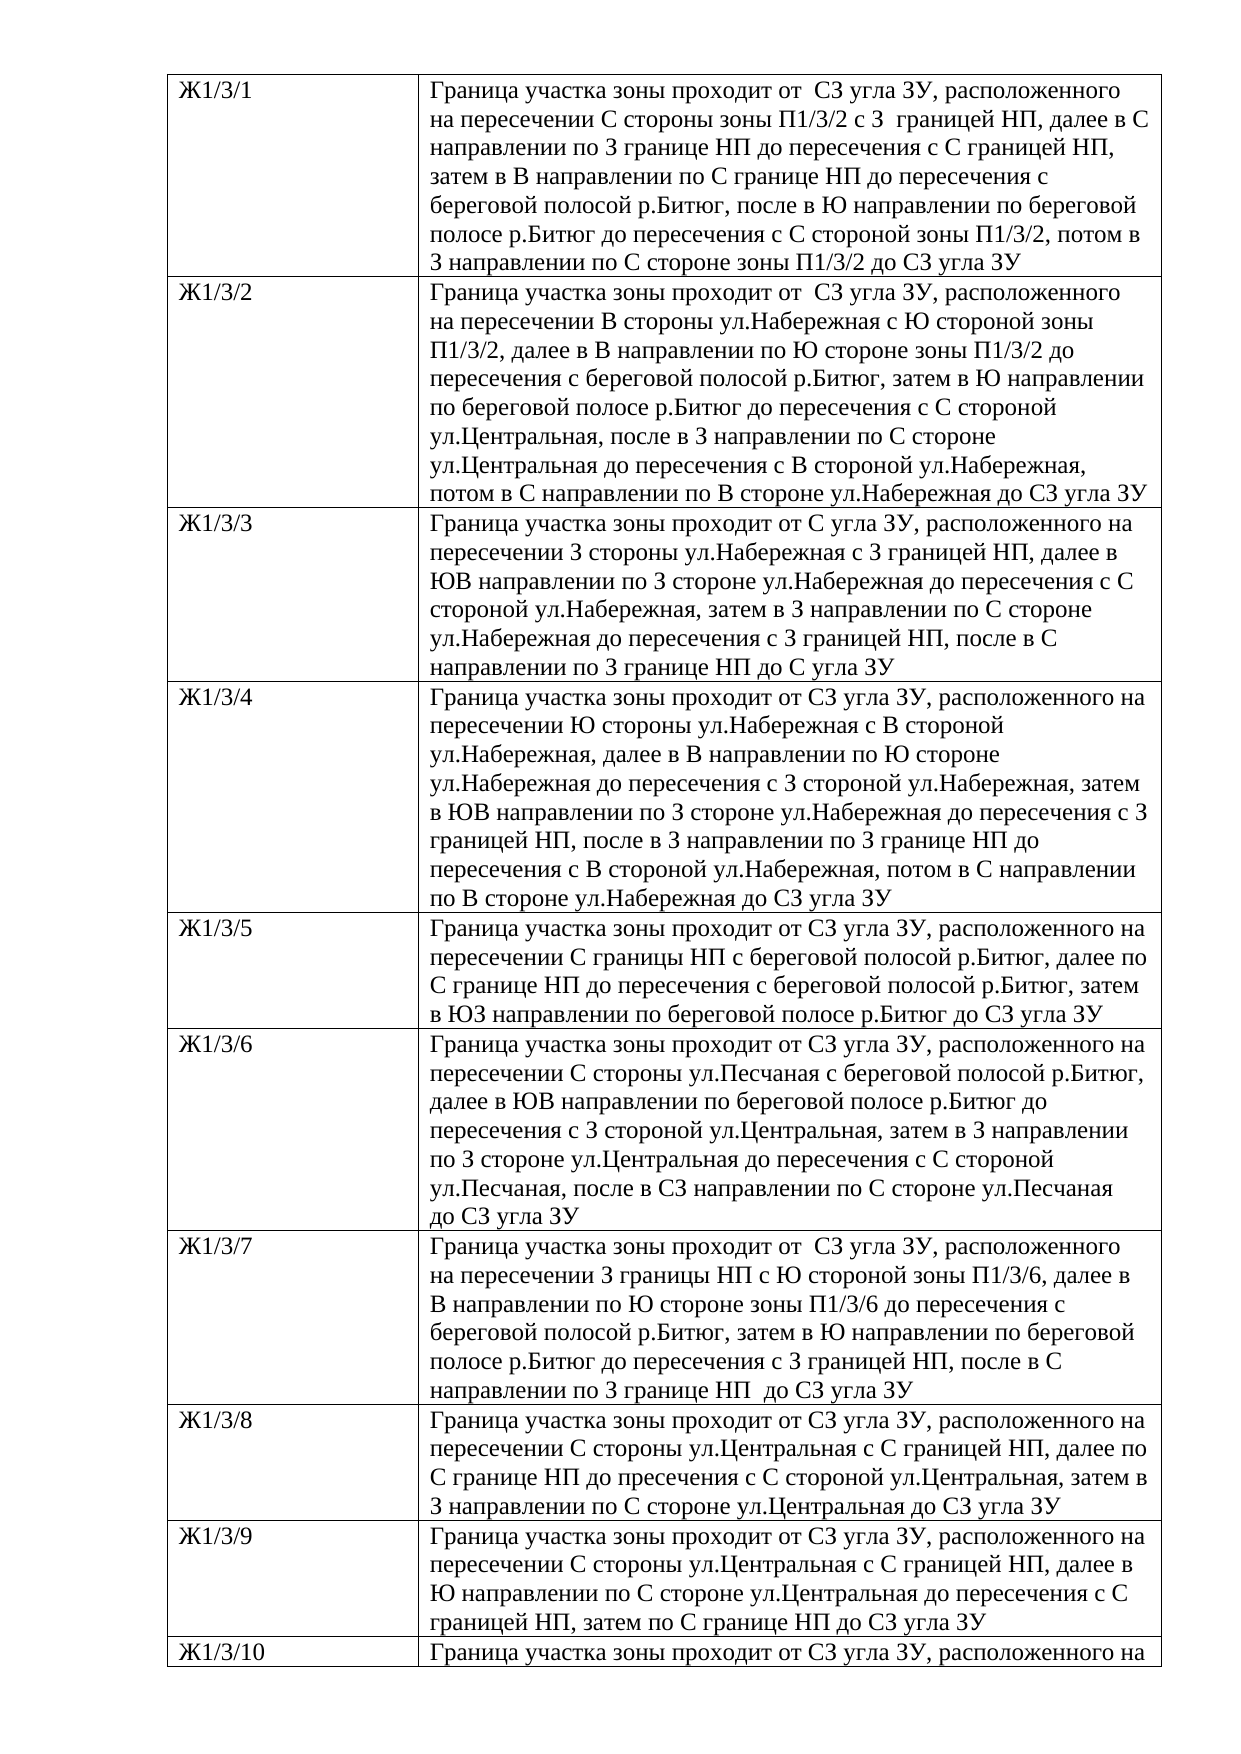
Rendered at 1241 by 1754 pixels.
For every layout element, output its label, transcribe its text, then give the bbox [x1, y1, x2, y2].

table_cell Ж1/3/6 [168, 1029, 418, 1230]
table_cell Ж1/3/10 [168, 1637, 418, 1666]
table_cell Ж1/3/4 [168, 682, 418, 912]
table_cell Ж1/3/9 [168, 1521, 418, 1636]
table_cell Ж1/3/8 [168, 1405, 418, 1520]
table_cell Граница участка зоны проходит от СЗ угла ЗУ, расположенного на пересечении Ю стороны ул.Набережная с В стороной ул.Набережная, далее в В направлении по Ю стороне ул.Набережная до пересечения с З стороной ул.Набережная, затем в ЮВ направлении по З стороне ул.Набережная до пересечения с З границей НП, после в З направлении по З границе НП до пересечения с В стороной ул.Набережная, потом в С направлении по В стороне ул.Набережная до СЗ угла ЗУ [419, 682, 1161, 912]
table_cell Ж1/3/1 [168, 75, 418, 276]
table_cell Граница участка зоны проходит от СЗ угла ЗУ, расположенного на пересечении С стороны ул.Центральная с С границей НП, далее в Ю направлении по С стороне ул.Центральная до пересечения с С границей НП, затем по С границе НП до СЗ угла ЗУ [419, 1521, 1161, 1636]
table_cell Граница участка зоны проходит от СЗ угла ЗУ, расположенного на пересечении В стороны ул.Набережная с Ю стороной зоны П1/3/2, далее в В направлении по Ю стороне зоны П1/3/2 до пересечения с береговой полосой р.Битюг, затем в Ю направлении по береговой полосе р.Битюг до пересечения с С стороной ул.Центральная, после в З направлении по С стороне ул.Центральная до пересечения с В стороной ул.Набережная, потом в С направлении по В стороне ул.Набережная до СЗ угла ЗУ [419, 277, 1161, 507]
table_cell Граница участка зоны проходит от С угла ЗУ, расположенного на пересечении З стороны ул.Набережная с З границей НП, далее в ЮВ направлении по З стороне ул.Набережная до пересечения с С стороной ул.Набережная, затем в З направлении по С стороне ул.Набережная до пересечения с З границей НП, после в С направлении по З границе НП до С угла ЗУ [419, 508, 1161, 681]
table_cell Ж1/3/3 [168, 508, 418, 681]
table_cell Граница участка зоны проходит от СЗ угла ЗУ, расположенного на пересечении С стороны ул.Центральная с С границей НП, далее по С границе НП до пресечения с С стороной ул.Центральная, затем в З направлении по С стороне ул.Центральная до СЗ угла ЗУ [419, 1405, 1161, 1520]
table_cell Ж1/3/2 [168, 277, 418, 507]
table_cell Граница участка зоны проходит от СЗ угла ЗУ, расположенного на пересечении С границы НП с береговой полосой р.Битюг, далее по С границе НП до пересечения с береговой полосой р.Битюг, затем в ЮЗ направлении по береговой полосе р.Битюг до СЗ угла ЗУ [419, 913, 1161, 1028]
table_cell Ж1/3/7 [168, 1231, 418, 1404]
table_cell Граница участка зоны проходит от СЗ угла ЗУ, расположенного на пересечении З границы НП с Ю стороной зоны П1/3/6, далее в В направлении по Ю стороне зоны П1/3/6 до пересечения с береговой полосой р.Битюг, затем в Ю направлении по береговой полосе р.Битюг до пересечения с З границей НП, после в С направлении по З границе НП до СЗ угла ЗУ [419, 1231, 1161, 1404]
table_cell Ж1/3/5 [168, 913, 418, 1028]
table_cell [419, 1637, 1161, 1666]
table_cell Граница участка зоны проходит от СЗ угла ЗУ, расположенного на пересечении С стороны зоны П1/3/2 с З границей НП, далее в С направлении по З границе НП до пересечения с С границей НП, затем в В направлении по С границе НП до пересечения с береговой полосой р.Битюг, после в Ю направлении по береговой полосе р.Битюг до пересечения с С стороной зоны П1/3/2, потом в З направлении по С стороне зоны П1/3/2 до СЗ угла ЗУ [419, 75, 1161, 276]
table_cell Граница участка зоны проходит от СЗ угла ЗУ, расположенного на пересечении С стороны ул.Песчаная с береговой полосой р.Битюг, далее в ЮВ направлении по береговой полосе р.Битюг до пересечения с З стороной ул.Центральная, затем в З направлении по З стороне ул.Центральная до пересечения с С стороной ул.Песчаная, после в СЗ направлении по С стороне ул.Песчаная до СЗ угла ЗУ [419, 1029, 1161, 1230]
